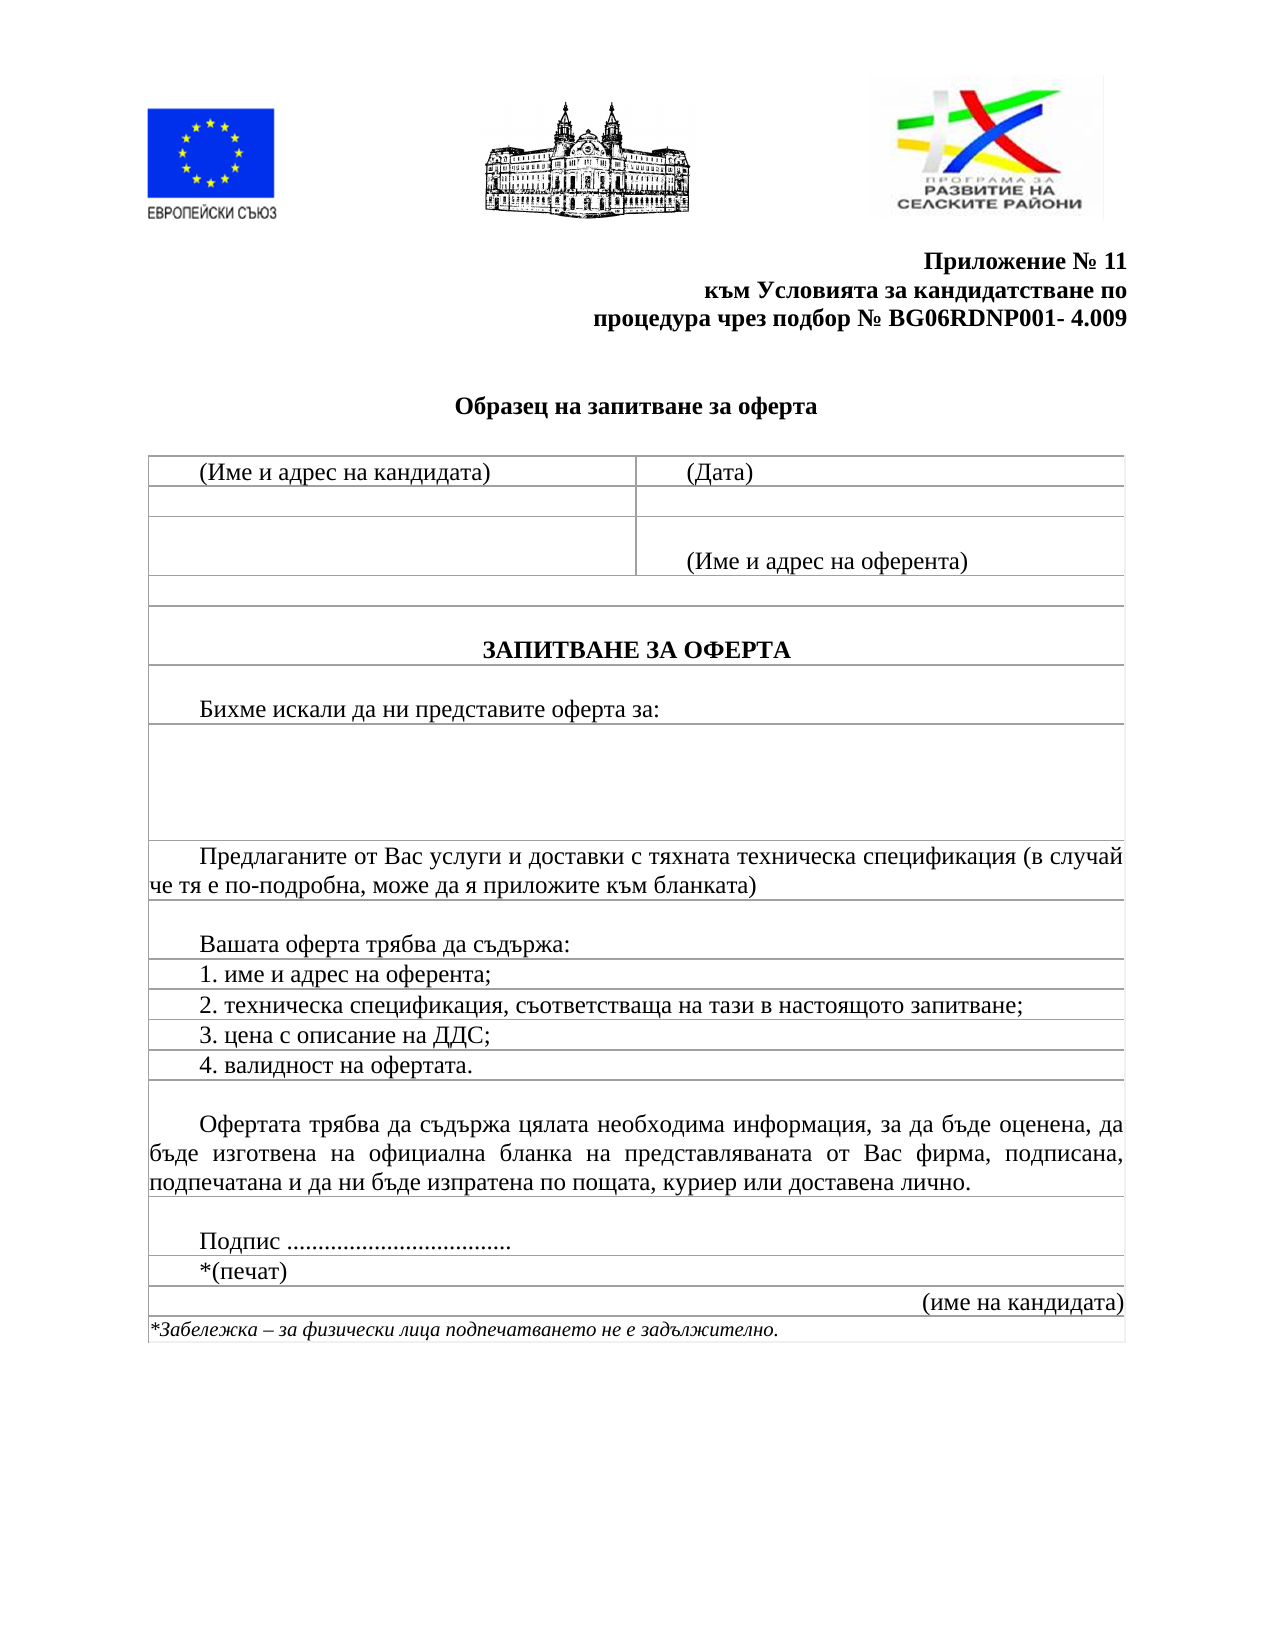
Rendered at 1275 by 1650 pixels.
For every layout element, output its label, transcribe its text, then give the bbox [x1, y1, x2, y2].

table_header Образец на запитване за оферта [146, 332, 1126, 453]
picture [869, 75, 1104, 222]
subtitle Приложение № 11 [148, 246, 1127, 275]
text процедура чрез подбор № BG06RDNP001- 4.009 [148, 303, 1127, 332]
picture [480, 98, 698, 222]
picture [147, 107, 278, 222]
text към Условията за кандидатстване по [148, 275, 1127, 303]
table_cell [146, 454, 1126, 1402]
